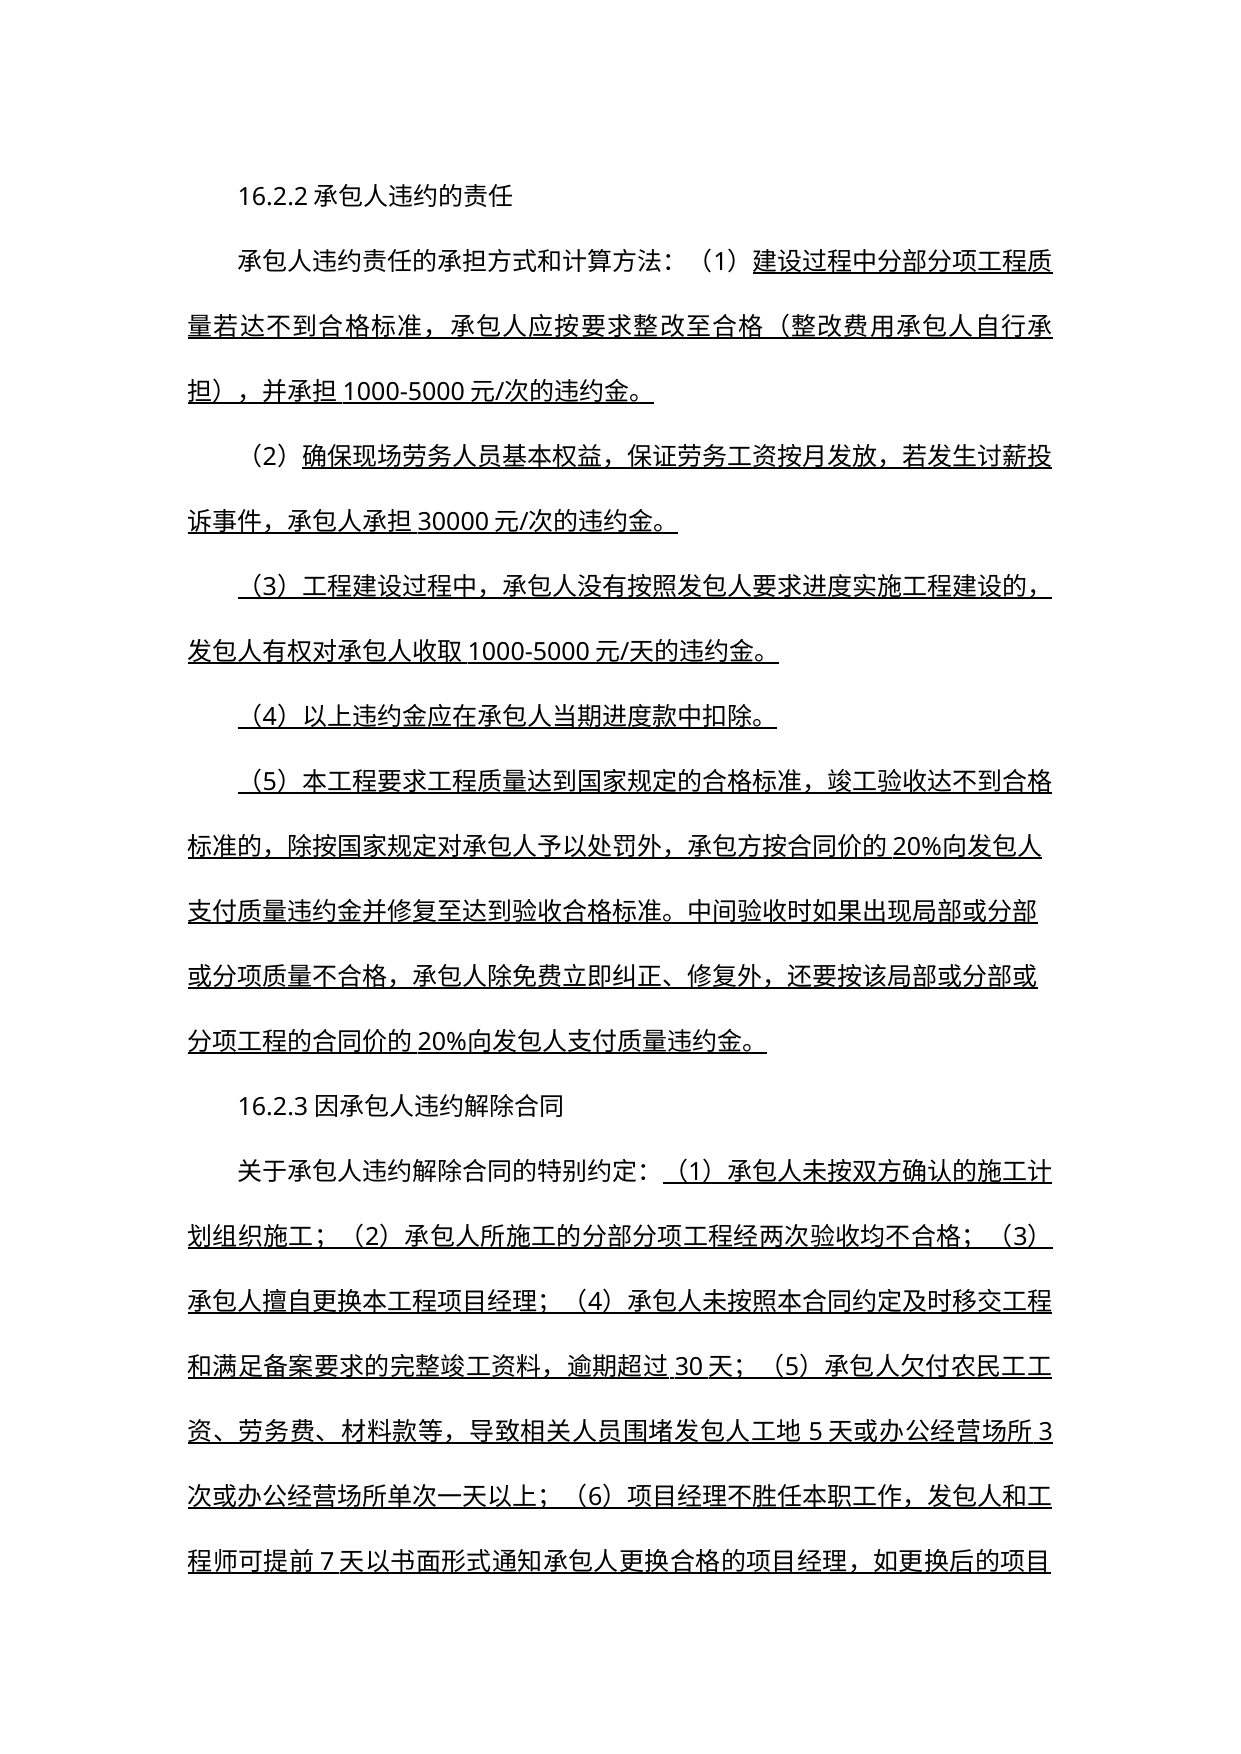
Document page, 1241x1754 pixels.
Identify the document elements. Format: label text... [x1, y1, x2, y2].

text （5）本工程要求工程质量达到国家规定的合格标准，竣工验收达不到合格标准的，除按国家规定对承包人予以处罚外，承包方按合同价的20%向发包人支付质量违约金并修复至达到验收合格标准。中间验收时如果出现局部或分部或分项质量不合格，承包人除免费立即纠正、修复外，还要按该局部或分部或分项工程的合同价的20%向发包人支付质量违约金。 [187, 747, 1053, 1072]
text 承包人违约责任的承担方式和计算方法：（1）建设过程中分部分项工程质量若达不到合格标准，承包人应按要求整改至合格（整改费用承包人自行承担），并承担1000-5000元/次的违约金。 [187, 338, 1053, 422]
text 16.2.2承包人违约的责任 [187, 162, 1053, 227]
text （4）以上违约金应在承包人当期进度款中扣除。 [187, 682, 1053, 747]
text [187, 1443, 1053, 1592]
text （2）确保现场劳务人员基本权益，保证劳务工资按月发放，若发生讨薪投诉事件，承包人承担30000元/次的违约金。 [187, 422, 1053, 552]
text 16.2.3 因承包人违约解除合同 [187, 1072, 1053, 1137]
text 承包人违约责任的承担方式和计算方法：（1）建设过程中分部分项工程质量若达不到合格标准，承包人应按要求整改至合格（整改费用承包人自行承担），并承担1000-5000元/次的违约金。 [187, 227, 1053, 337]
text （3）工程建设过程中，承包人没有按照发包人要求进度实施工程建设的，发包人有权对承包人收取1000-5000元/天的违约金。 [187, 552, 1053, 682]
